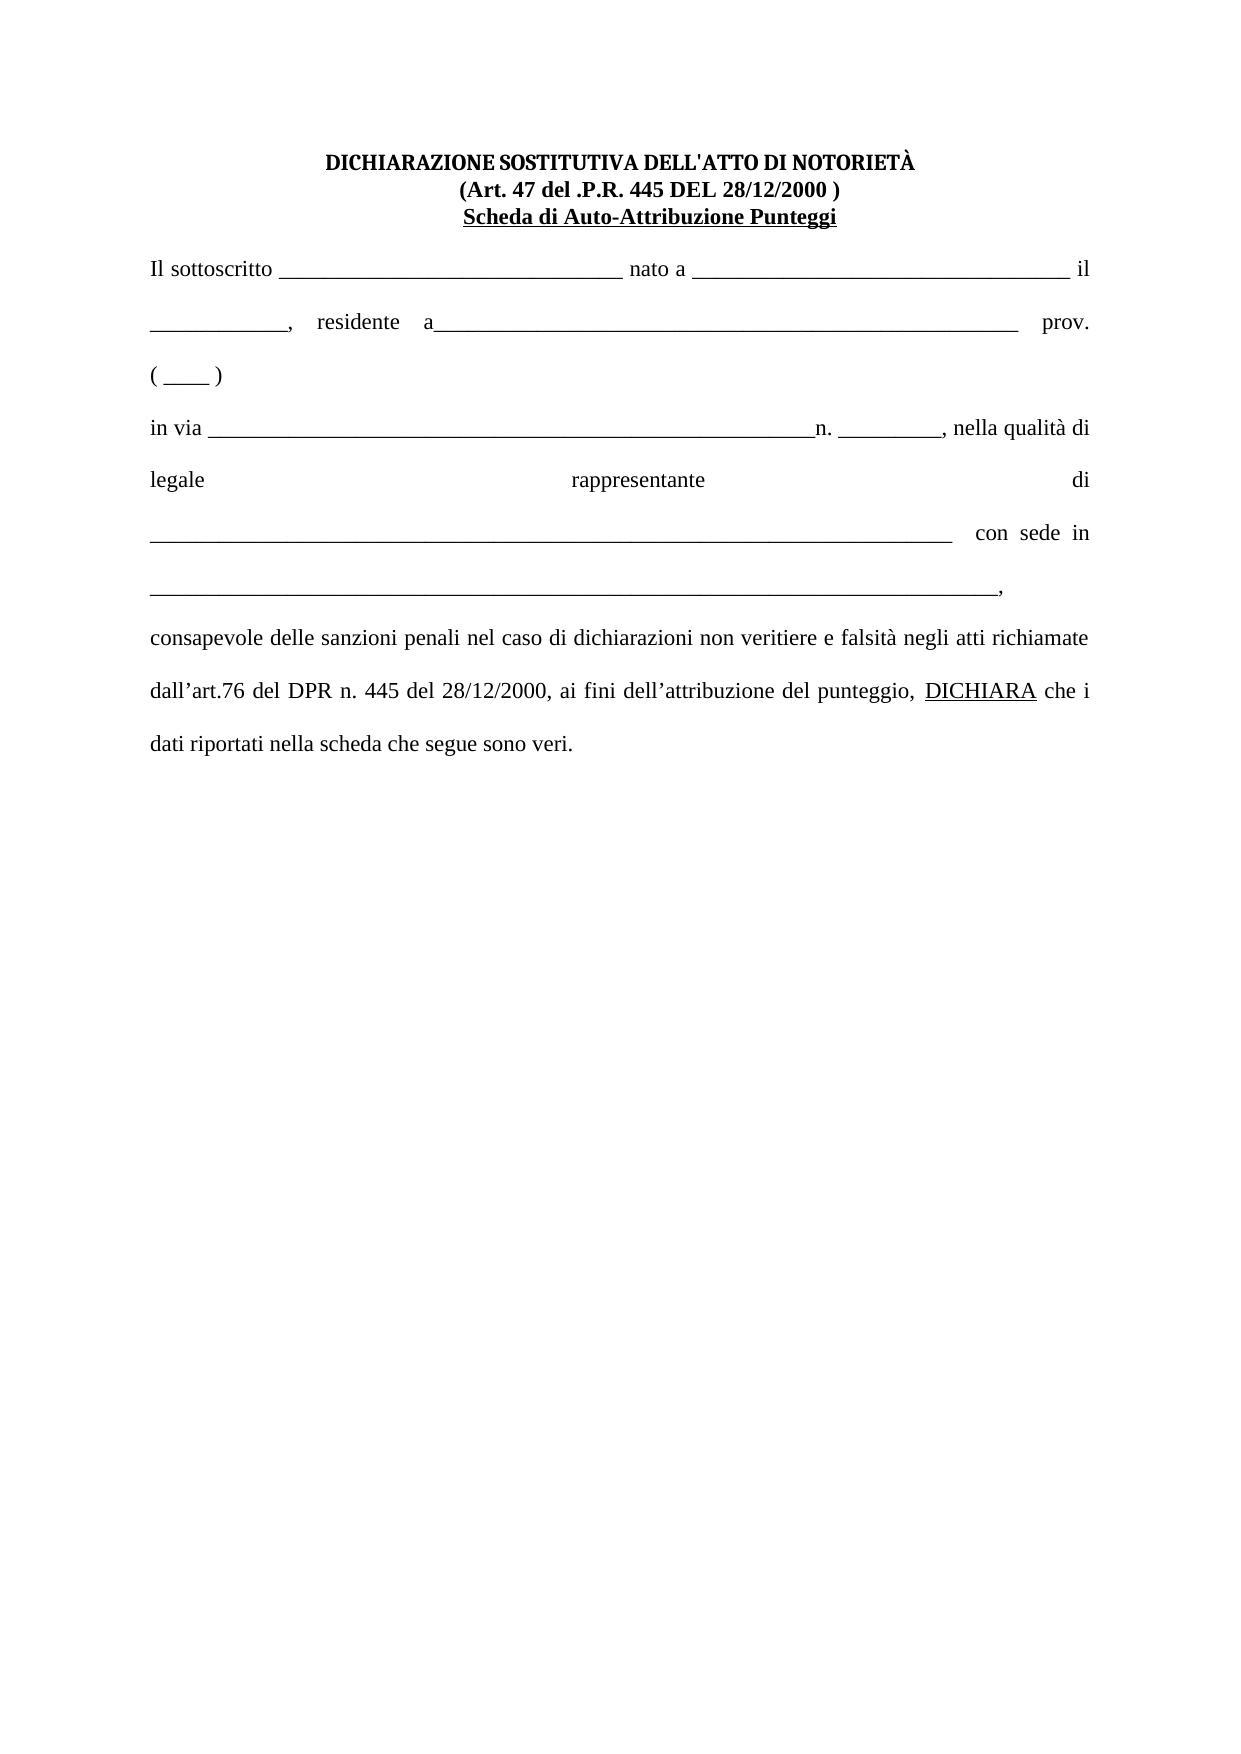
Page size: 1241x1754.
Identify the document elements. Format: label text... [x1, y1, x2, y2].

text Scheda di Auto-Attribuzione Punteggi [150, 203, 1149, 229]
text in via _____________________________________________________n. _________, nella qualità di legale rappresentante di ______________________________________________________________________ con sede in __________________________________________________________________________, [150, 413, 1090, 598]
text Il sottoscritto ______________________________ nato a _________________________________ il ____________, residente a___________________________________________________ prov. ( ____ ) [150, 255, 1090, 387]
text (Art. 47 del .P.R. 445 DEL 28/12/2000 ) [150, 176, 1149, 203]
text DICHIARAZIONE SOSTITUTIVA DELL'ATTO DI NOTORIETÀ [150, 150, 1090, 176]
text consapevole delle sanzioni penali nel caso di dichiarazioni non veritiere e falsità negli atti richiamate dall’art.76 del DPR n. 445 del 28/12/2000, ai fini dell’attribuzione del punteggio, DICHIARA che i dati riportati nella scheda che segue sono veri. [150, 624, 1090, 756]
